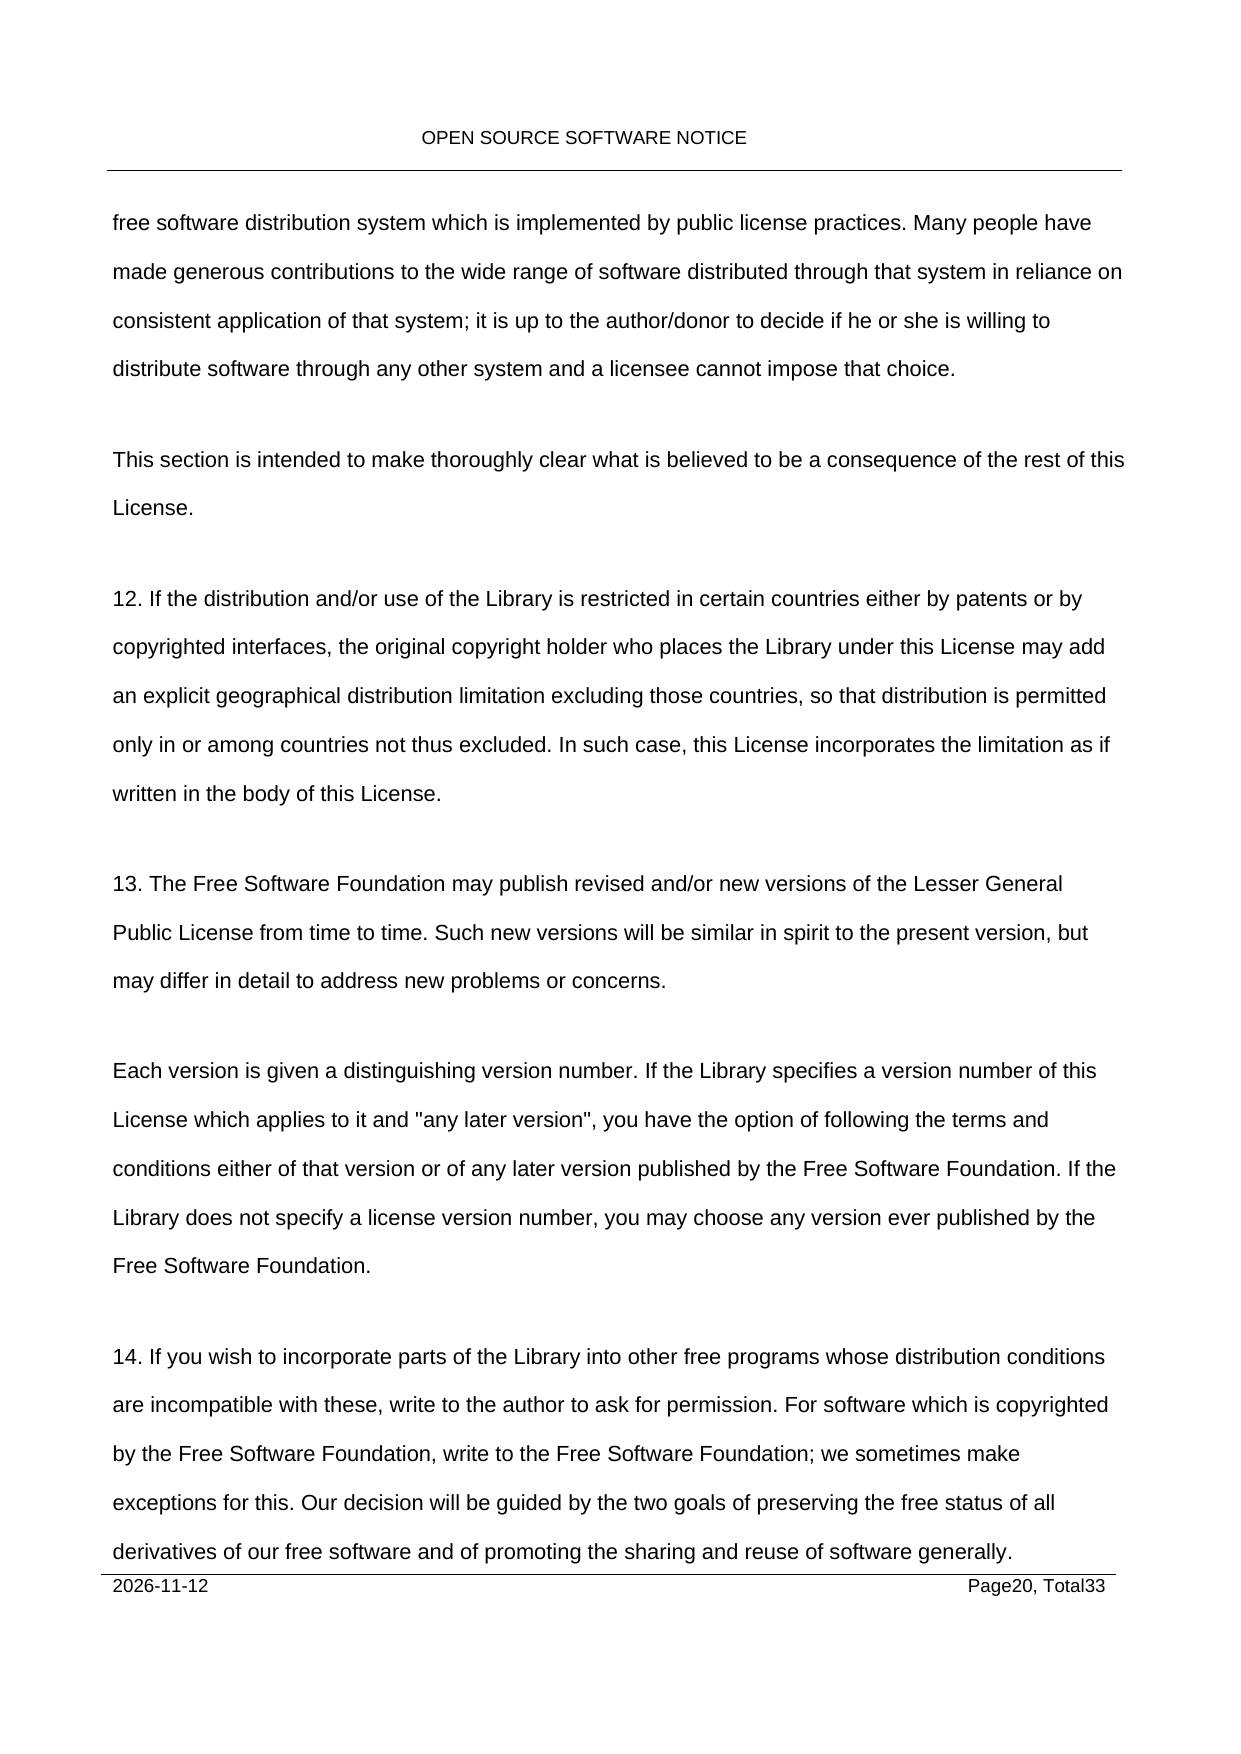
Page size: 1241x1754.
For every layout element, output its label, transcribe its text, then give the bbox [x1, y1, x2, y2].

text 12. If the distribution and/or use of the Library is restricted in certain countries either by patents or by copyrighted interfaces, the original copyright holder who places the Library under this License may add an explicit geographical distribution limitation excluding those countries, so that distribution is permitted only in or among countries not thus excluded. In such case, this License incorporates the limitation as if written in the body of this License. [112, 582, 1128, 809]
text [112, 206, 1128, 385]
text Each version is given a distinguishing version number. If the Library specifies a version number of this License which applies to it and "any later version", you have the option of following the terms and conditions either of that version or of any later version published by the Free Software Foundation. If the Library does not specify a license version number, you may choose any version ever published by the Free Software Foundation. [112, 1055, 1128, 1282]
text This section is intended to make thoroughly clear what is believed to be a consequence of the rest of this License. [112, 443, 1128, 524]
text 13. The Free Software Foundation may publish revised and/or new versions of the Lesser General Public License from time to time. Such new versions will be similar in spirit to the present version, but may differ in detail to address new problems or concerns. [112, 867, 1128, 997]
text 14. If you wish to incorporate parts of the Library into other free programs whose distribution conditions are incompatible with these, write to the author to ask for permission. For software which is copyrighted by the Free Software Foundation, write to the Free Software Foundation; we sometimes make exceptions for this. Our decision will be guided by the two goals of preserving the free status of all derivatives of our free software and of promoting the sharing and reuse of software generally. [112, 1340, 1128, 1567]
